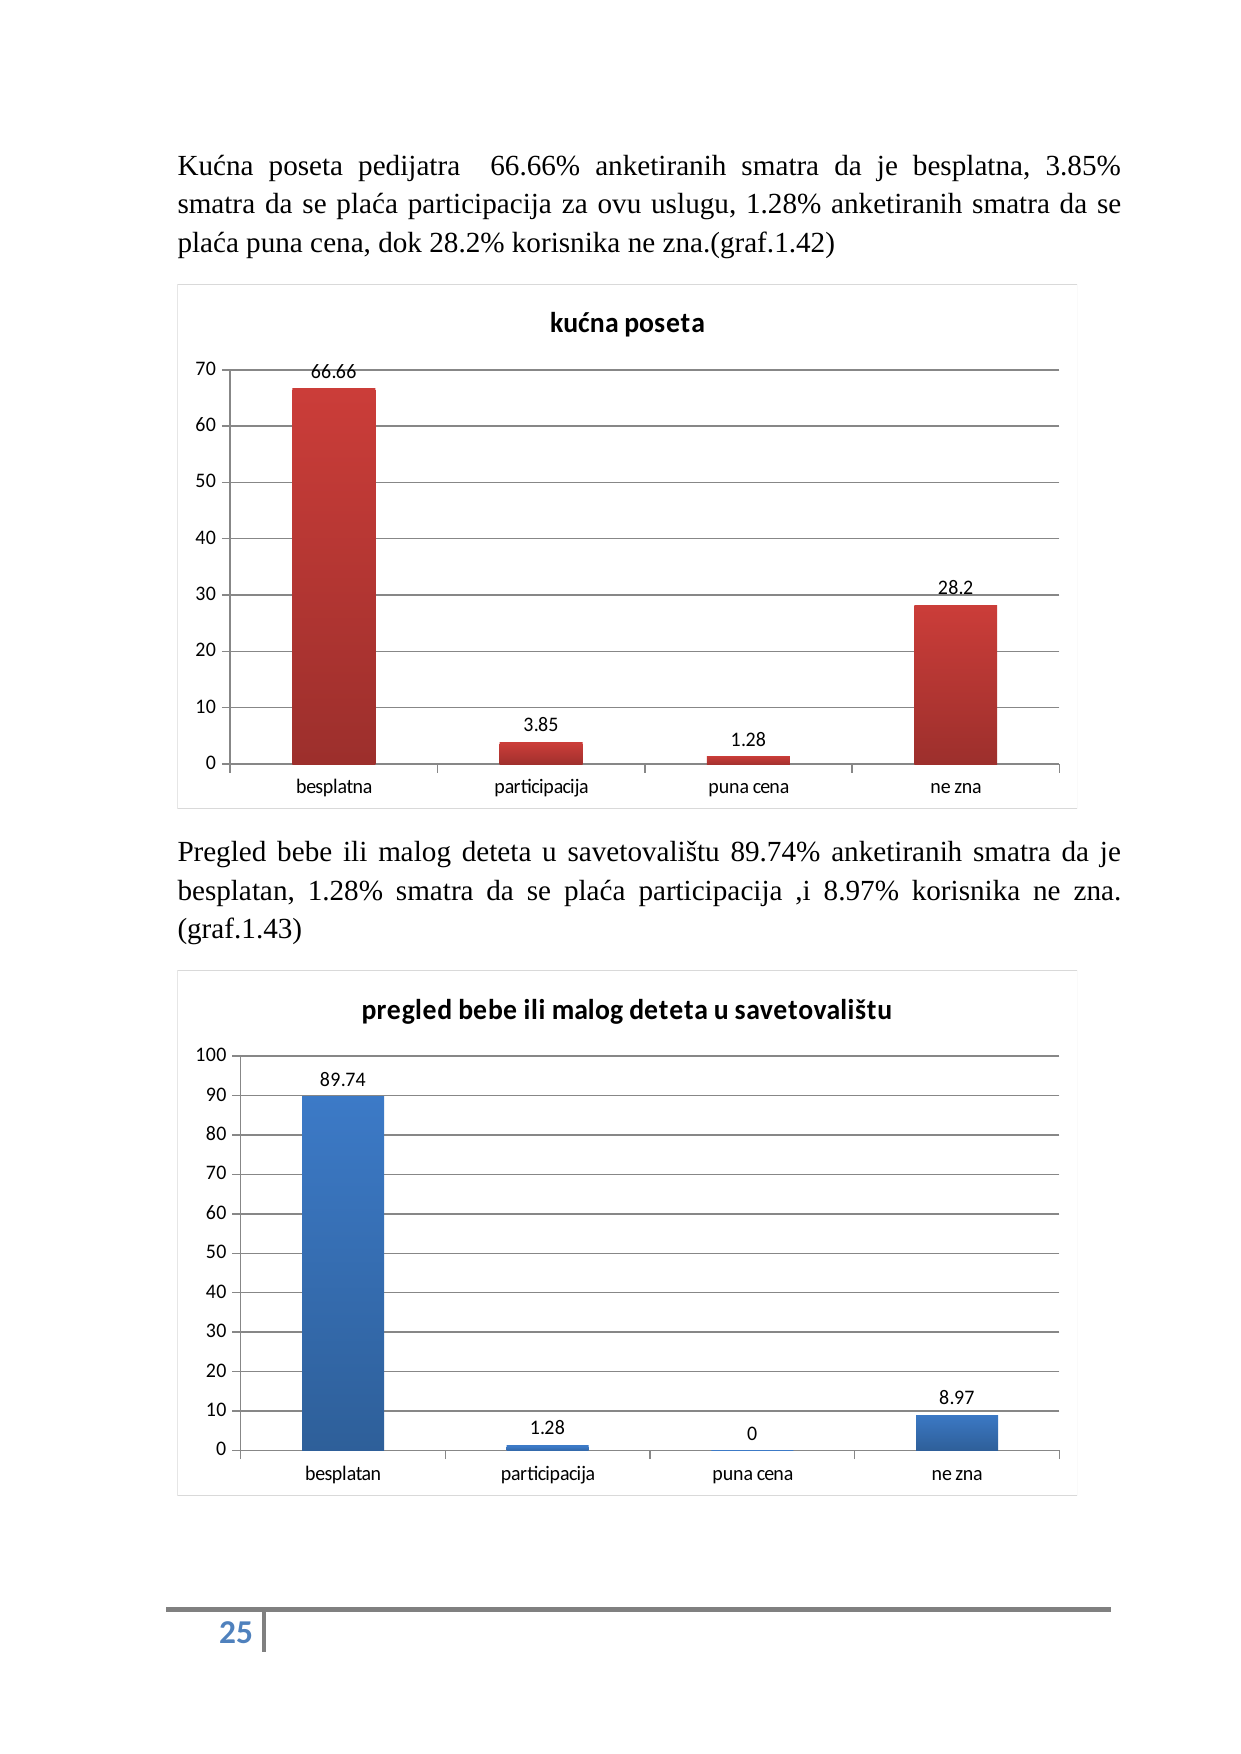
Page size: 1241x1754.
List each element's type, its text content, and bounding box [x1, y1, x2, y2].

text Kućna poseta pedijatra 66.66% anketiranih smatra da je besplatna, 3.85% smatra da se plaća participacija za ovu uslugu, 1.28% anketiranih smatra da se plaća puna cena, dok 28.2% korisnika ne zna.(graf.1.42) [177, 148, 1122, 258]
text Pregled bebe ili malog deteta u savetovalištu 89.74% anketiranih smatra da je besplatan, 1.28% smatra da se plaća participacija ,i 8.97% korisnika ne zna.(graf.1.43) [177, 834, 1122, 945]
